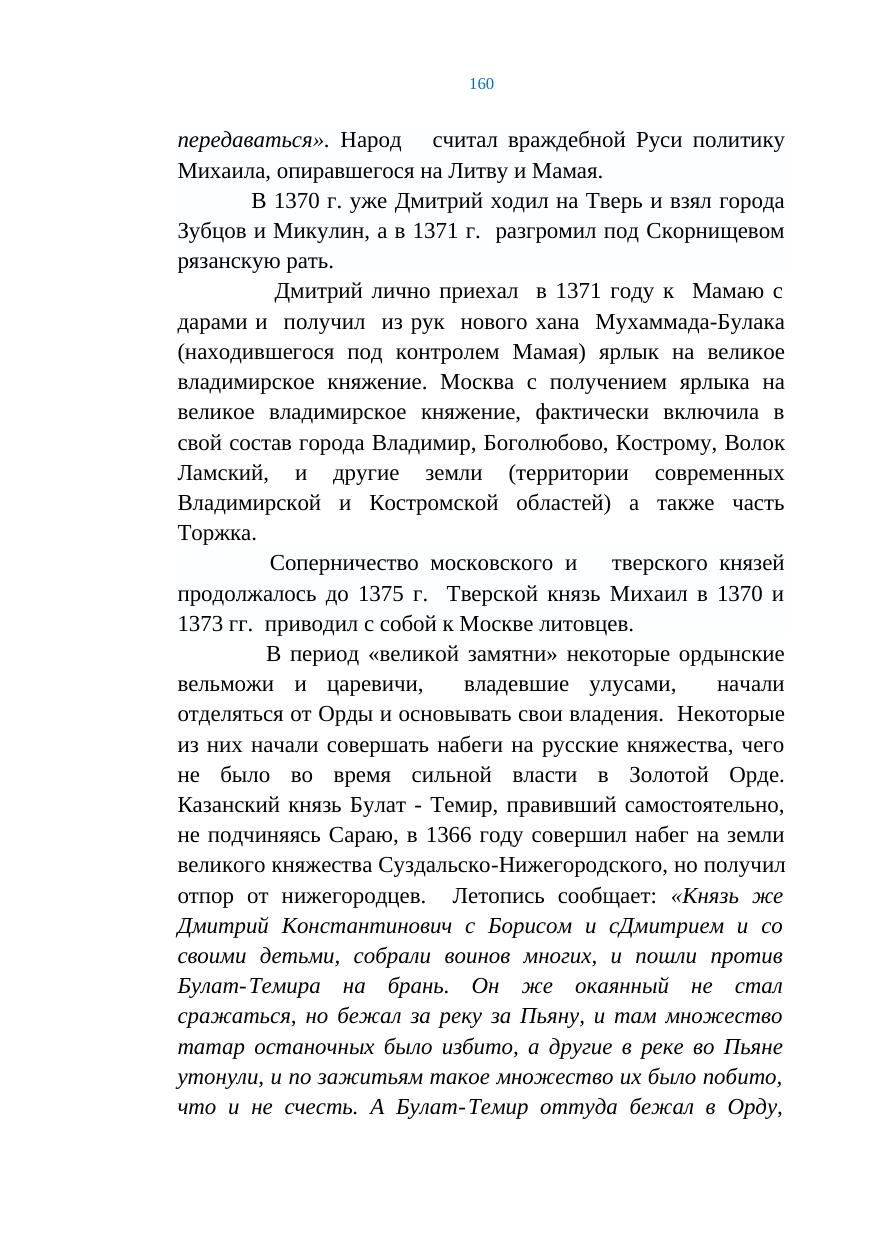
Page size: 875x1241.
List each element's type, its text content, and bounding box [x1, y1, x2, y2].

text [177, 127, 786, 183]
text Соперничество московского и тверского князей продолжалось до 1375 г. Тверской князь Михаил в 1370 и 1373 гг. приводил с собой к Москве литовцев. [177, 549, 786, 636]
text В 1370 г. уже Дмитрий ходил на Тверь и взял города Зубцов и Микулин, а в 1371 г. разгромил под Скорнищевом рязанскую рать. [177, 187, 786, 274]
text Дмитрий лично приехал в 1371 году к Мамаю с дарами и получил из рук нового хана Мухаммада-Булака (находившегося под контролем Мамая) ярлык на великое владимирское княжение. Москва с получением ярлыка на великое владимирское княжение, фактически включила в свой состав города Владимир, Боголюбово, Кострому, Волок Ламский, и другие земли (территории современных Владимирской и Костромской областей) а также часть Торжка. [177, 278, 786, 546]
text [177, 640, 786, 1119]
